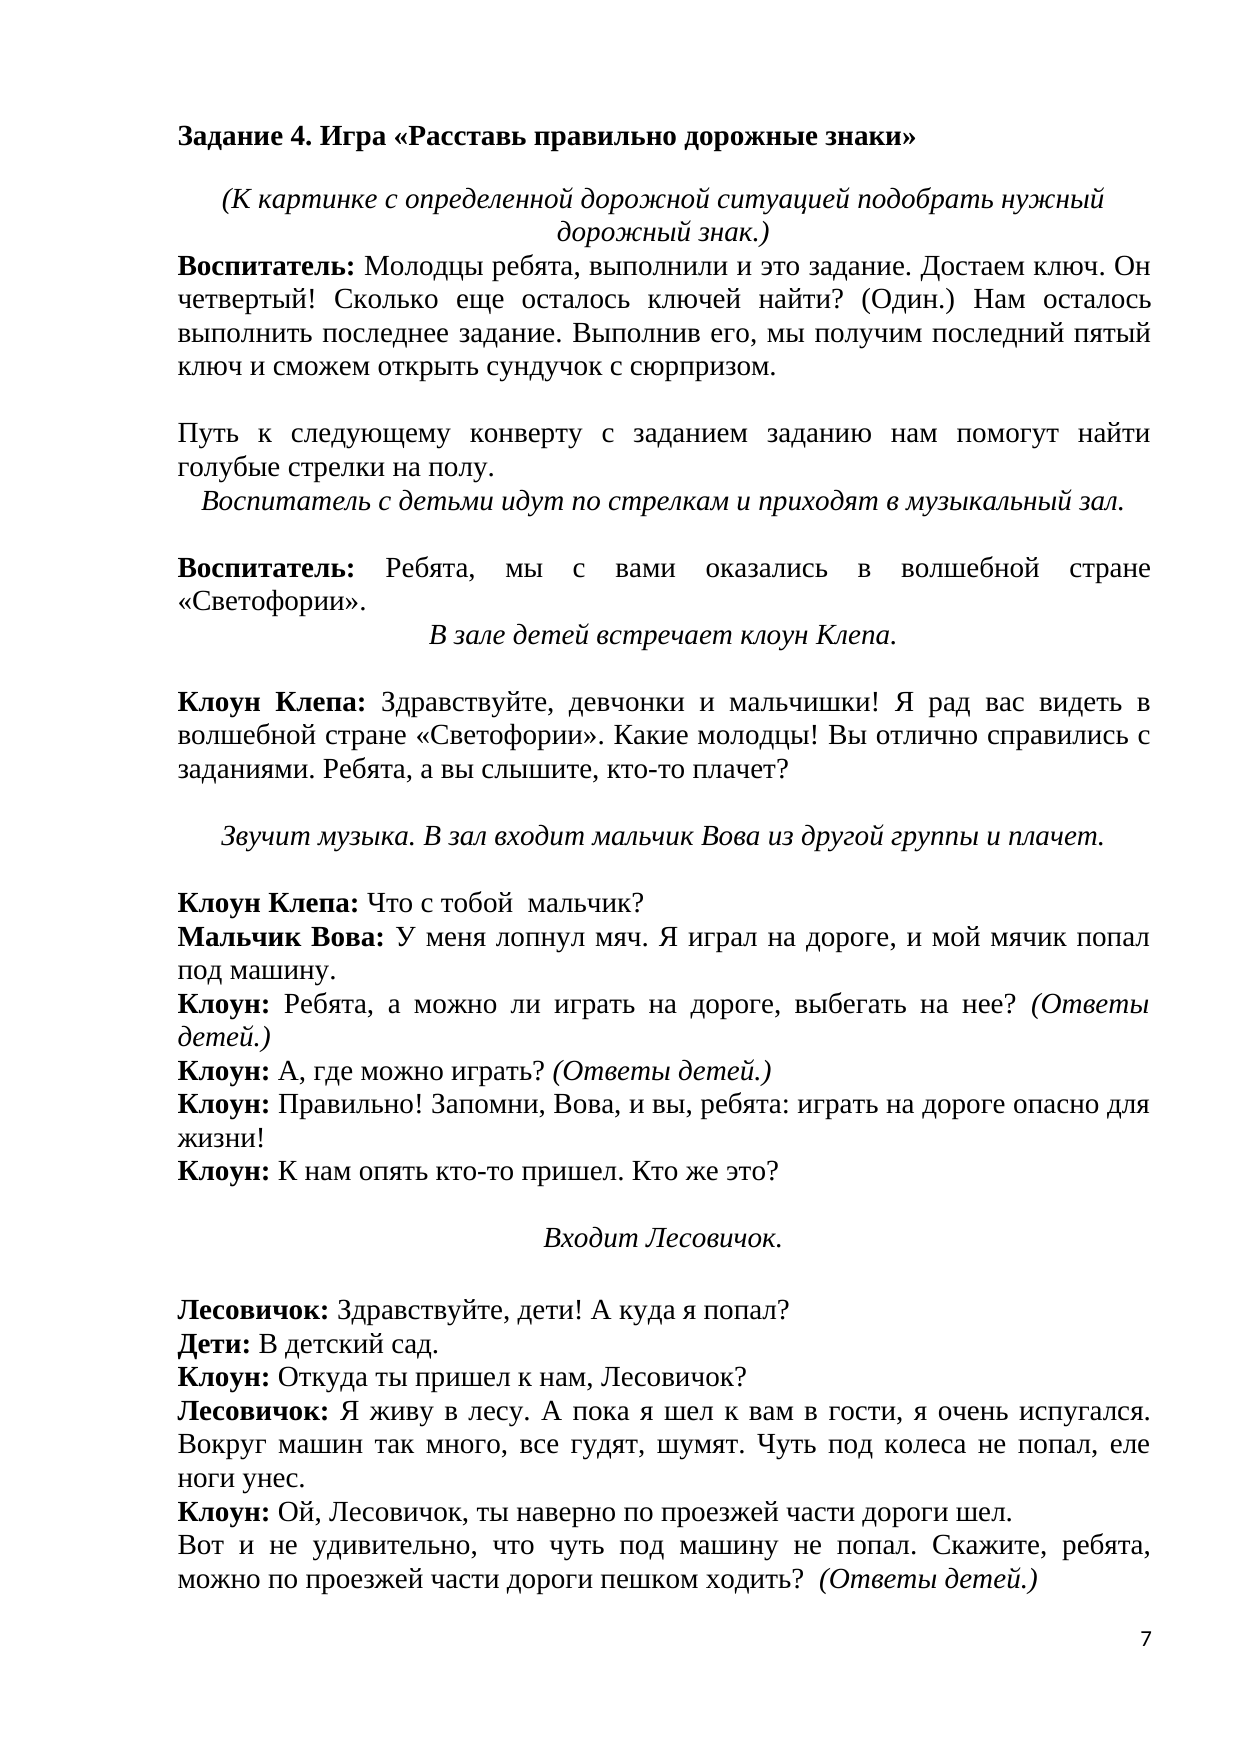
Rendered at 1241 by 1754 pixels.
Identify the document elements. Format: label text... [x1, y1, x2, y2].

text Лесовичок: Здравствуйте, дети! А куда я попал? [177, 1292, 1152, 1326]
text Мальчик Вова: У меня лопнул мяч. Я играл на дороге, и мой мячик попал под машину. [177, 919, 1152, 986]
text Дети: В детский сад. [177, 1326, 1152, 1359]
text Клоун: А, где можно играть? (Ответы детей.) [177, 1053, 1152, 1086]
text Клоун: Откуда ты пришел к нам, Лесовичок? [177, 1359, 1152, 1393]
text Воспитатель: Ребята, мы с вами оказались в волшебной стране «Светофории». [177, 550, 1152, 617]
text Задание 4. Игра «Расставь правильно дорожные знаки» [177, 118, 1152, 152]
text Клоун Клепа: Здравствуйте, девчонки и мальчишки! Я рад вас видеть в волшебной стране «Светофории». Какие молодцы! Вы отлично справились с заданиями. Ребята, а вы слышите, кто-то плачет? [177, 684, 1152, 784]
text Клоун: Правильно! Запомни, Вова, и вы, ребята: играть на дороге опасно для жизни! [177, 1086, 1152, 1153]
text Клоун: К нам опять кто-то пришел. Кто же это? [177, 1153, 1152, 1187]
text Вот и не удивительно, что чуть под машину не попал. Скажите, ребята, можно по проезжей части дороги пешком ходить? (Ответы детей.) [177, 1527, 1152, 1594]
text Воспитатель: Молодцы ребята, выполнили и это задание. Достаем ключ. Он четвертый! Сколько еще осталось ключей найти? (Один.) Нам осталось выполнить последнее задание. Выполнив его, мы получим последний пятый ключ и сможем открыть сундучок с сюрпризом. [177, 248, 1152, 382]
text Воспитатель с детьми идут по стрелкам и приходят в музыкальный зал. [177, 483, 1152, 516]
text Звучит музыка. В зал входит мальчик Вова из другой группы и плачет. [177, 818, 1152, 852]
text Клоун: Ребята, а можно ли играть на дороге, выбегать на нее? (Ответы детей.) [177, 986, 1152, 1053]
text Входит Лесовичок. [177, 1221, 1152, 1254]
text Лесовичок: Я живу в лесу. А пока я шел к вам в гости, я очень испугался. Вокруг машин так много, все гудят, шумят. Чуть под колеса не попал, еле ноги унес. [177, 1393, 1152, 1494]
text Клоун Клепа: Что с тобой мальчик? [177, 885, 1152, 919]
text (К картинке с определенной дорожной ситуацией подобрать нужный дорожный знак.) [177, 181, 1152, 248]
text Путь к следующему конверту с заданием заданию нам помогут найти голубые стрелки на полу. [177, 416, 1152, 483]
text Клоун: Ой, Лесовичок, ты наверно по проезжей части дороги шел. [177, 1494, 1152, 1527]
text В зале детей встречает клоун Клепа. [177, 617, 1152, 650]
